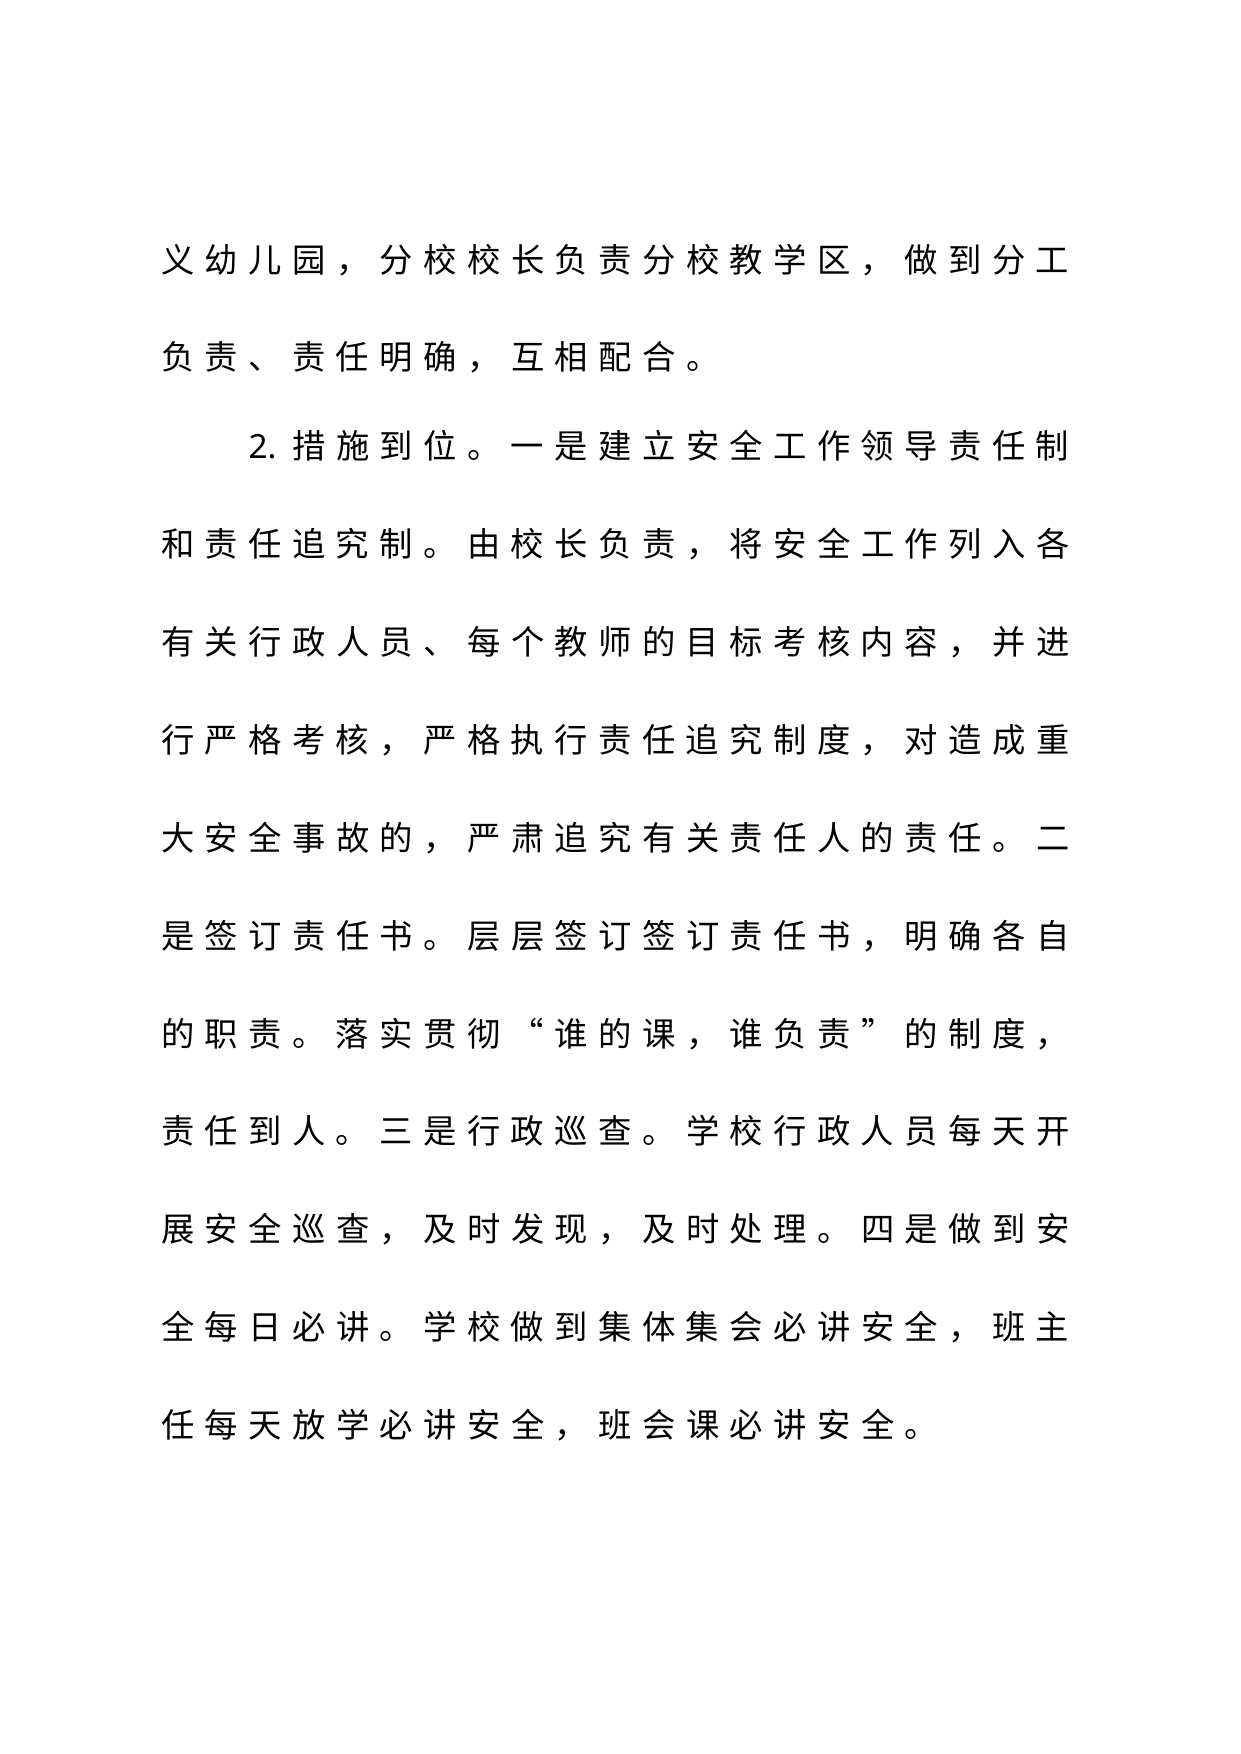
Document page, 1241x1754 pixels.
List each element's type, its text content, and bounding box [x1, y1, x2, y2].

text 2.措施到位。一是建立安全工作领导责任制和责任追究制。由校长负责，将安全工作列入各有关行政人员、每个教师的目标考核内容，并进行严格考核，严格执行责任追究制度，对造成重大安全事故的，严肃追究有关责任人的责任。二是签订责任书。层层签订签订责任书，明确各自的职责。落实贯彻“谁的课，谁负责”的制度，责任到人。三是行政巡查。学校行政人员每天开展安全巡查，及时发现，及时处理。四是做到安全每日必讲。学校做到集体集会必讲安全，班主任每天放学必讲安全，班会课必讲安全。 [161, 412, 1079, 1455]
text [161, 225, 1079, 388]
